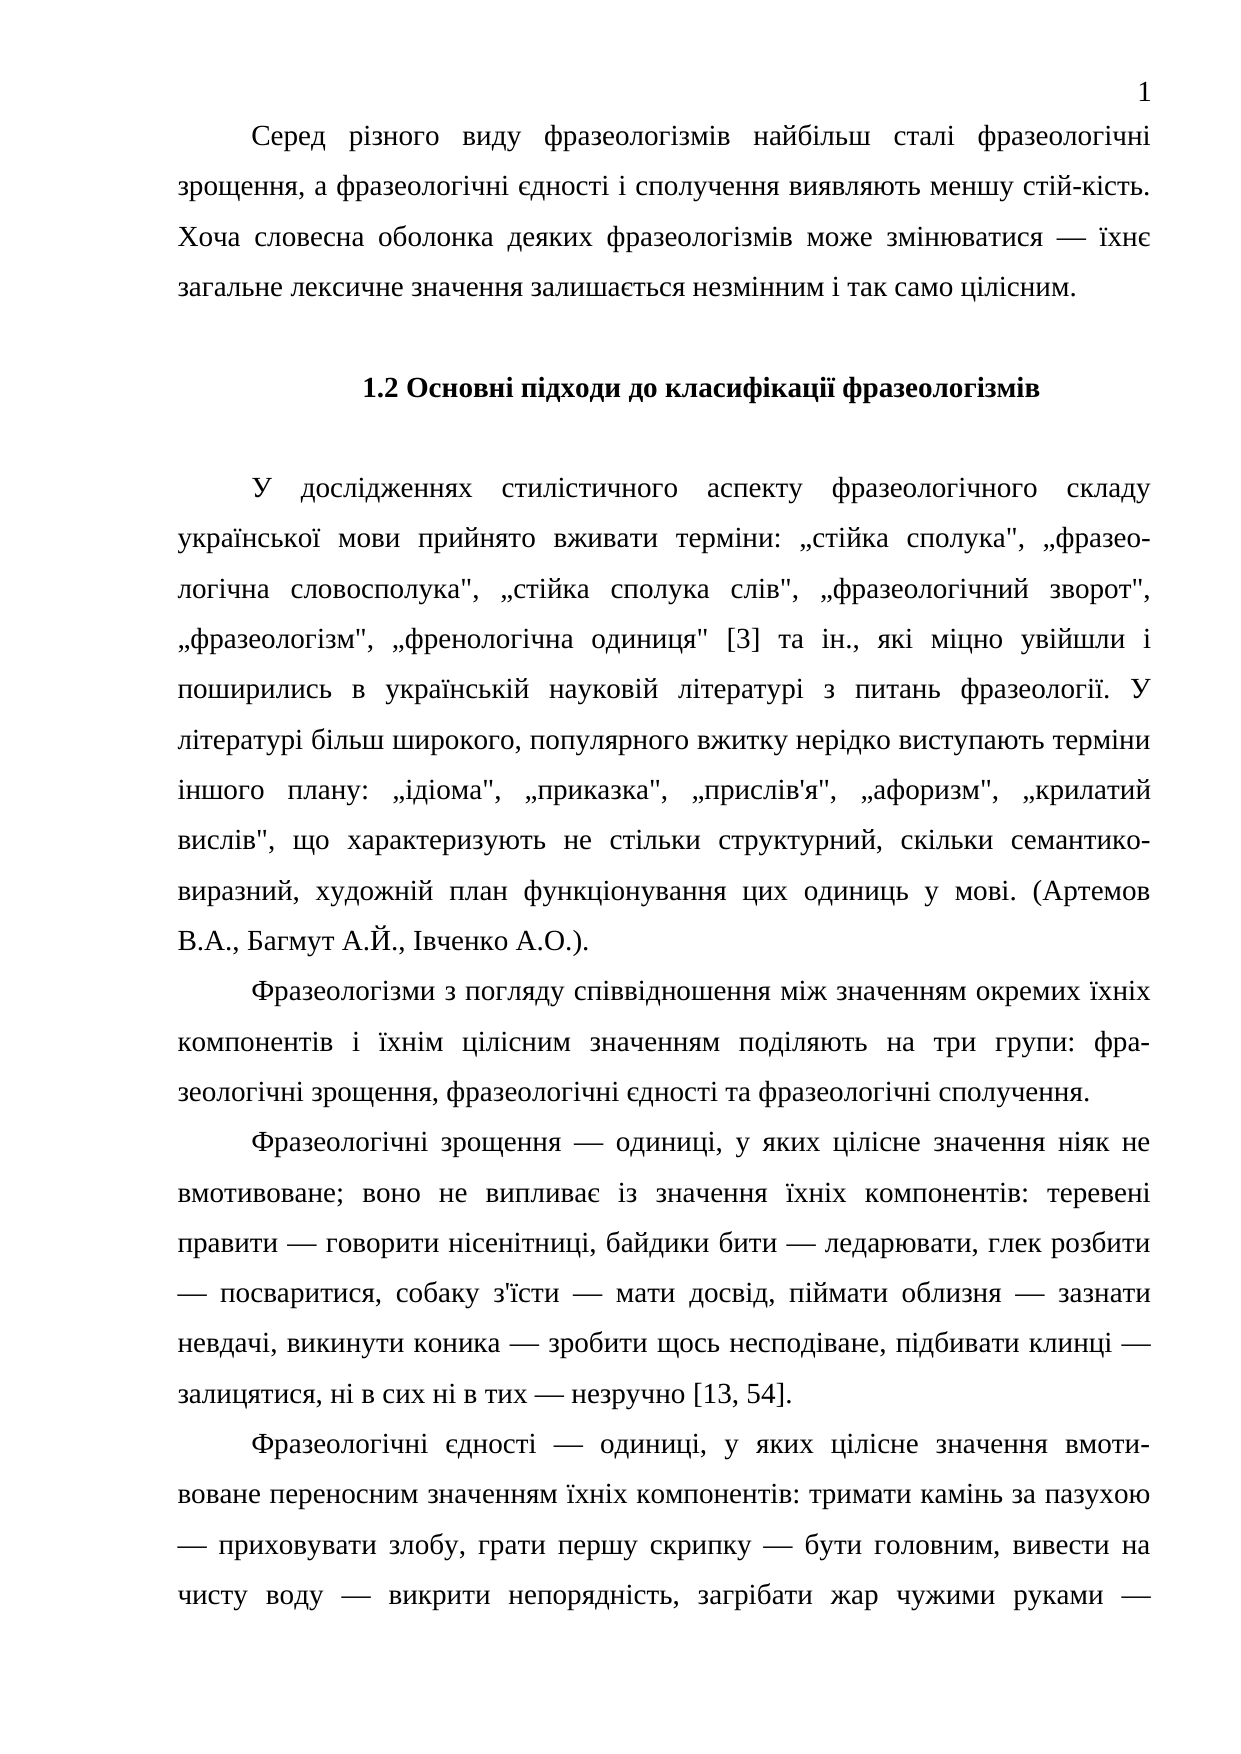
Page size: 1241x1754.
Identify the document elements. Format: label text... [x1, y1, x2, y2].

text У дослідженнях стилістичного аспекту фразеологічного складу української мови прийнято вживати терміни: „стійка сполука", „фразео-логічна словосполука", „стійка сполука слів", „фразеологічний зворот", „фразеологізм", „френологічна одиниця" [3] та ін., які міцно увійшли і поширились в українській науковій літературі з питань фразеології. У літературі більш широкого, популярного вжитку нерідко виступають терміни іншого плану: „ідіома", „приказка", „прислів'я", „афоризм", „крилатий вислів", що характеризують не стільки структурний, скільки семантико-виразний, художній план функціонування цих одиниць у мові. (Артемов В.А., Багмут А.Й., Івченко А.О.). [177, 470, 1152, 957]
text 1.2 Основні підходи до класифікації фразеологізмів [177, 370, 1152, 403]
text Серед різного виду фразеологізмів найбільш сталі фразеологічні зрощення, а фразеологічні єдності і сполучення виявляють меншу стій-кість. Хоча словесна оболонка деяких фразеологізмів може змінюватися — їхнє загальне лексичне значення залишається незмінним і так само цілісним. [177, 118, 1152, 303]
text Фразеологічні зрощення — одиниці, у яких цілісне значення ніяк не вмотивоване; воно не випливає із значення їхніх компонентів: теревені правити — говорити нісенітниці, байдики бити — ледарювати, глек розбити — посваритися, собаку з'їсти — мати досвід, піймати облизня — зазнати невдачі, викинути коника — зробити щось несподіване, підбивати клинці — залицятися, ні в сих ні в тих — незручно [13, 54]. [177, 1124, 1152, 1409]
text Фразеологізми з погляду співвідношення між значенням окремих їхніх компонентів і їхнім цілісним значенням поділяють на три групи: фра-зеологічні зрощення, фразеологічні єдності та фразеологічні сполучення. [177, 973, 1152, 1108]
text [177, 1426, 1152, 1611]
